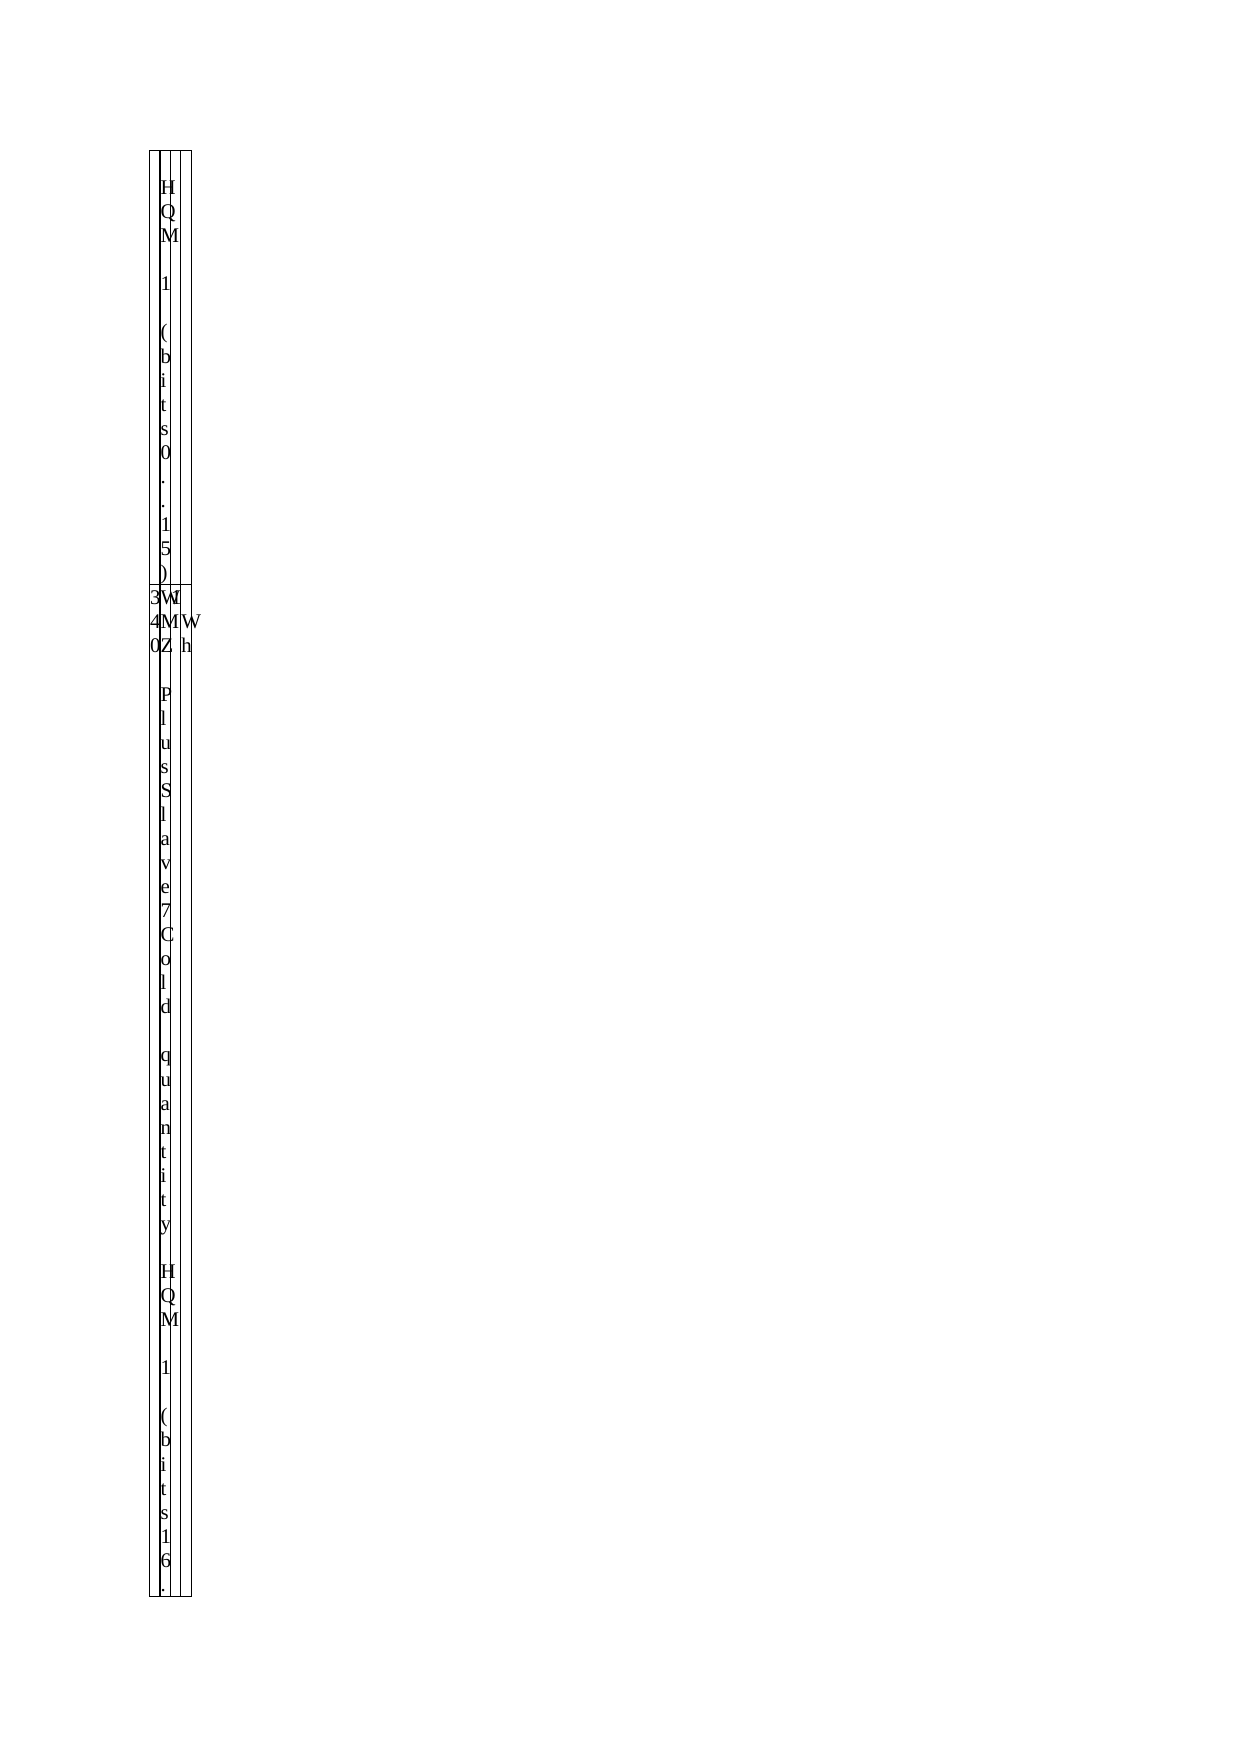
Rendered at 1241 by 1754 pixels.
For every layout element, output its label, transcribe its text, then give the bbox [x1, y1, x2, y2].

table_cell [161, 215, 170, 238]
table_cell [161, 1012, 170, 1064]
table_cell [161, 230, 170, 362]
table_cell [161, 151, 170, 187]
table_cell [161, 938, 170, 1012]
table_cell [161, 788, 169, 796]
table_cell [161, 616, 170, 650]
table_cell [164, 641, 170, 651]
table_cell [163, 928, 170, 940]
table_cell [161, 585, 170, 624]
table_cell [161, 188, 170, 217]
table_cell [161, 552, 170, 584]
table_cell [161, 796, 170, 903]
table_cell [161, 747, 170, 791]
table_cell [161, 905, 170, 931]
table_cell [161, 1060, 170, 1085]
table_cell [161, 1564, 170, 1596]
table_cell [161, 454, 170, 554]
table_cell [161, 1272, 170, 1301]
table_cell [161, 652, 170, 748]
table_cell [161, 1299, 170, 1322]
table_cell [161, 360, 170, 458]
